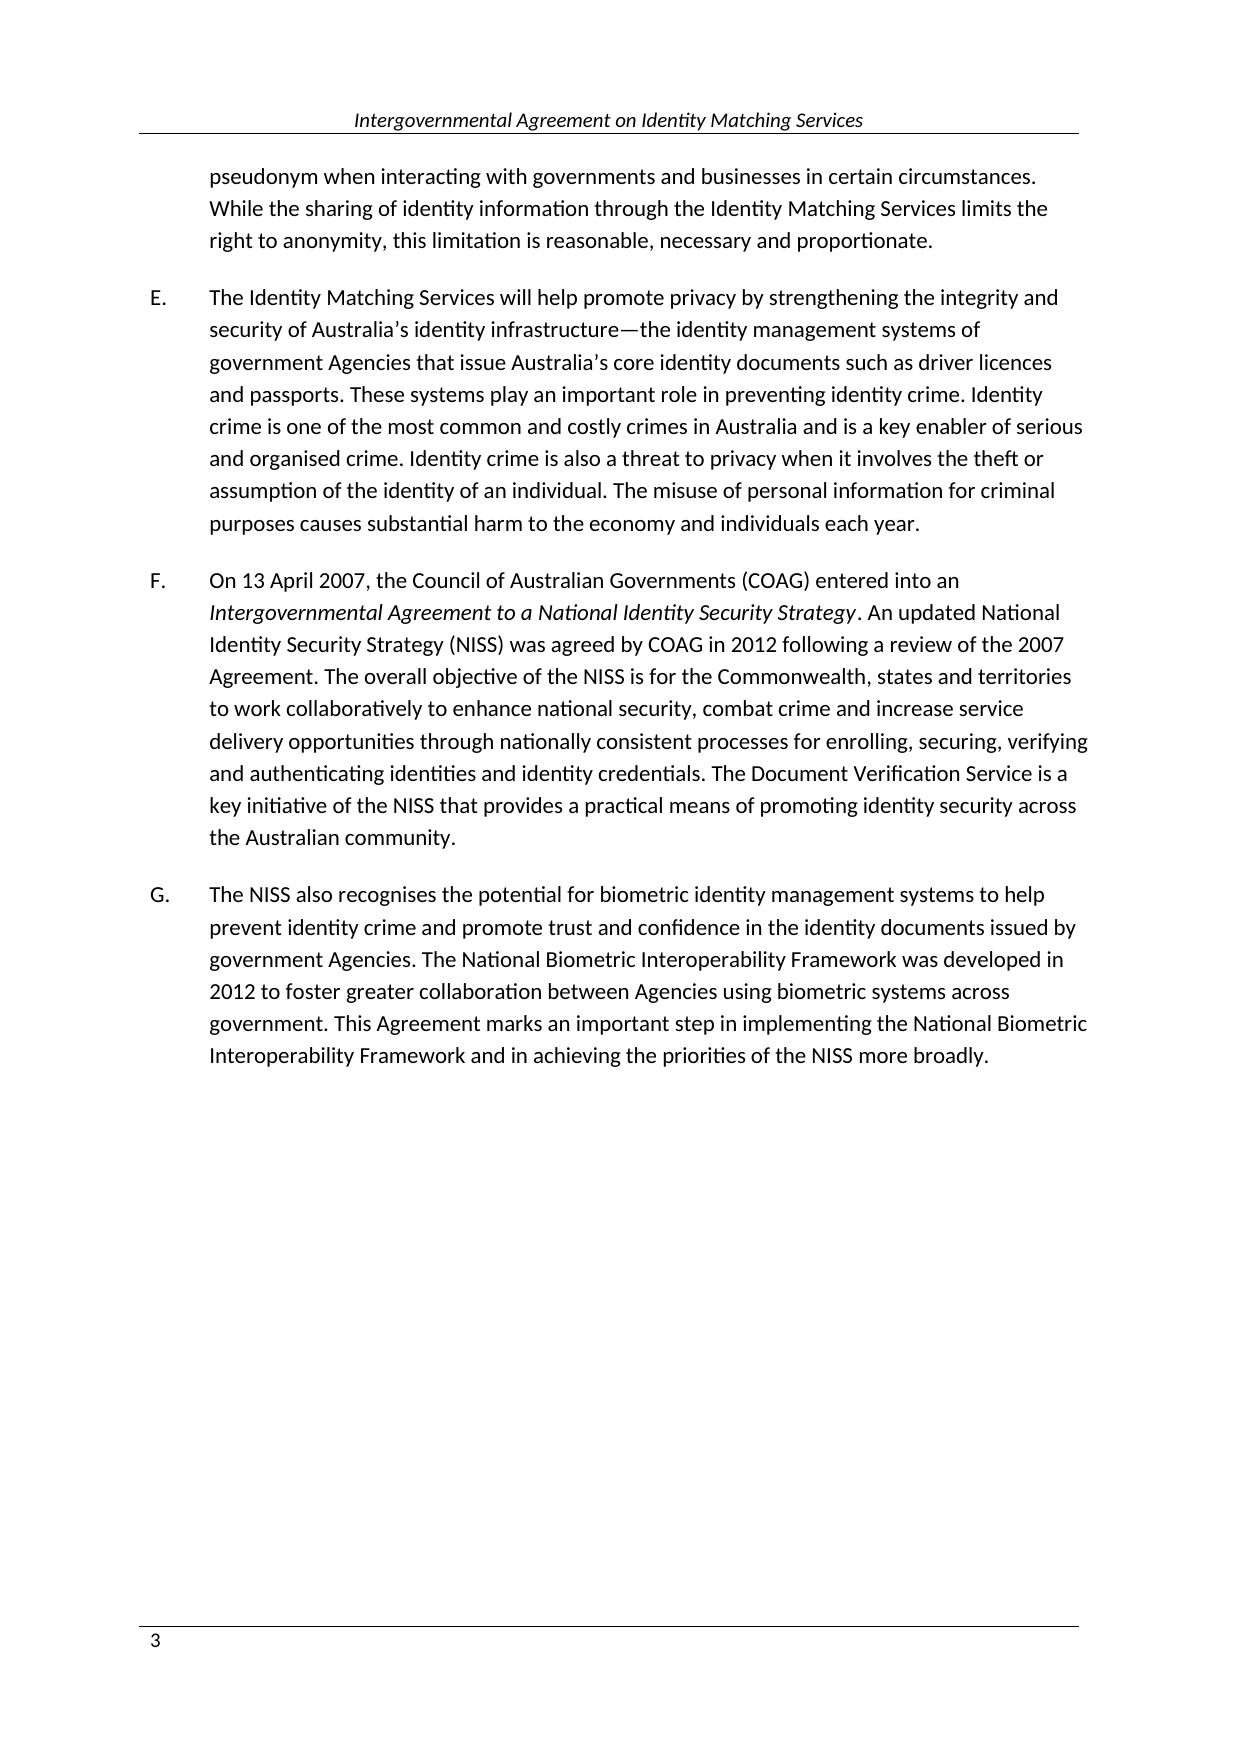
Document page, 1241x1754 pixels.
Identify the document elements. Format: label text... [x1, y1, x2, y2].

text The Identity Matching Services will help promote privacy by strengthening the integrity and security of Australia’s identity infrastructure—the identity management systems of government Agencies that issue Australia’s core identity documents such as driver licences and passports. These systems play an important role in preventing identity crime. Identity crime is one of the most common and costly crimes in Australia and is a key enabler of serious and organised crime. Identity crime is also a threat to privacy when it involves the theft or assumption of the identity of an individual. The misuse of personal information for criminal purposes causes substantial harm to the economy and individuals each year. [150, 283, 1090, 537]
text The NISS also recognises the potential for biometric identity management systems to help prevent identity crime and promote trust and confidence in the identity documents issued by government Agencies. The National Biometric Interoperability Framework was developed in 2012 to foster greater collaboration between Agencies using biometric systems across government. This Agreement marks an important step in implementing the National Biometric Interoperability Framework and in achieving the priorities of the NISS more broadly. [150, 881, 1090, 1069]
text On 13 April 2007, the Council of Australian Governments (COAG) entered into an Intergovernmental Agreement to a National Identity Security Strategy. An updated National Identity Security Strategy (NISS) was agreed by COAG in 2012 following a review of the 2007 Agreement. The overall objective of the NISS is for the Commonwealth, states and territories to work collaboratively to enhance national security, combat crime and increase service delivery opportunities through nationally consistent processes for enrolling, securing, verifying and authenticating identities and identity credentials. The Document Verification Service is a key initiative of the NISS that provides a practical means of promoting identity security across the Australian community. [150, 566, 1090, 851]
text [150, 162, 1090, 254]
